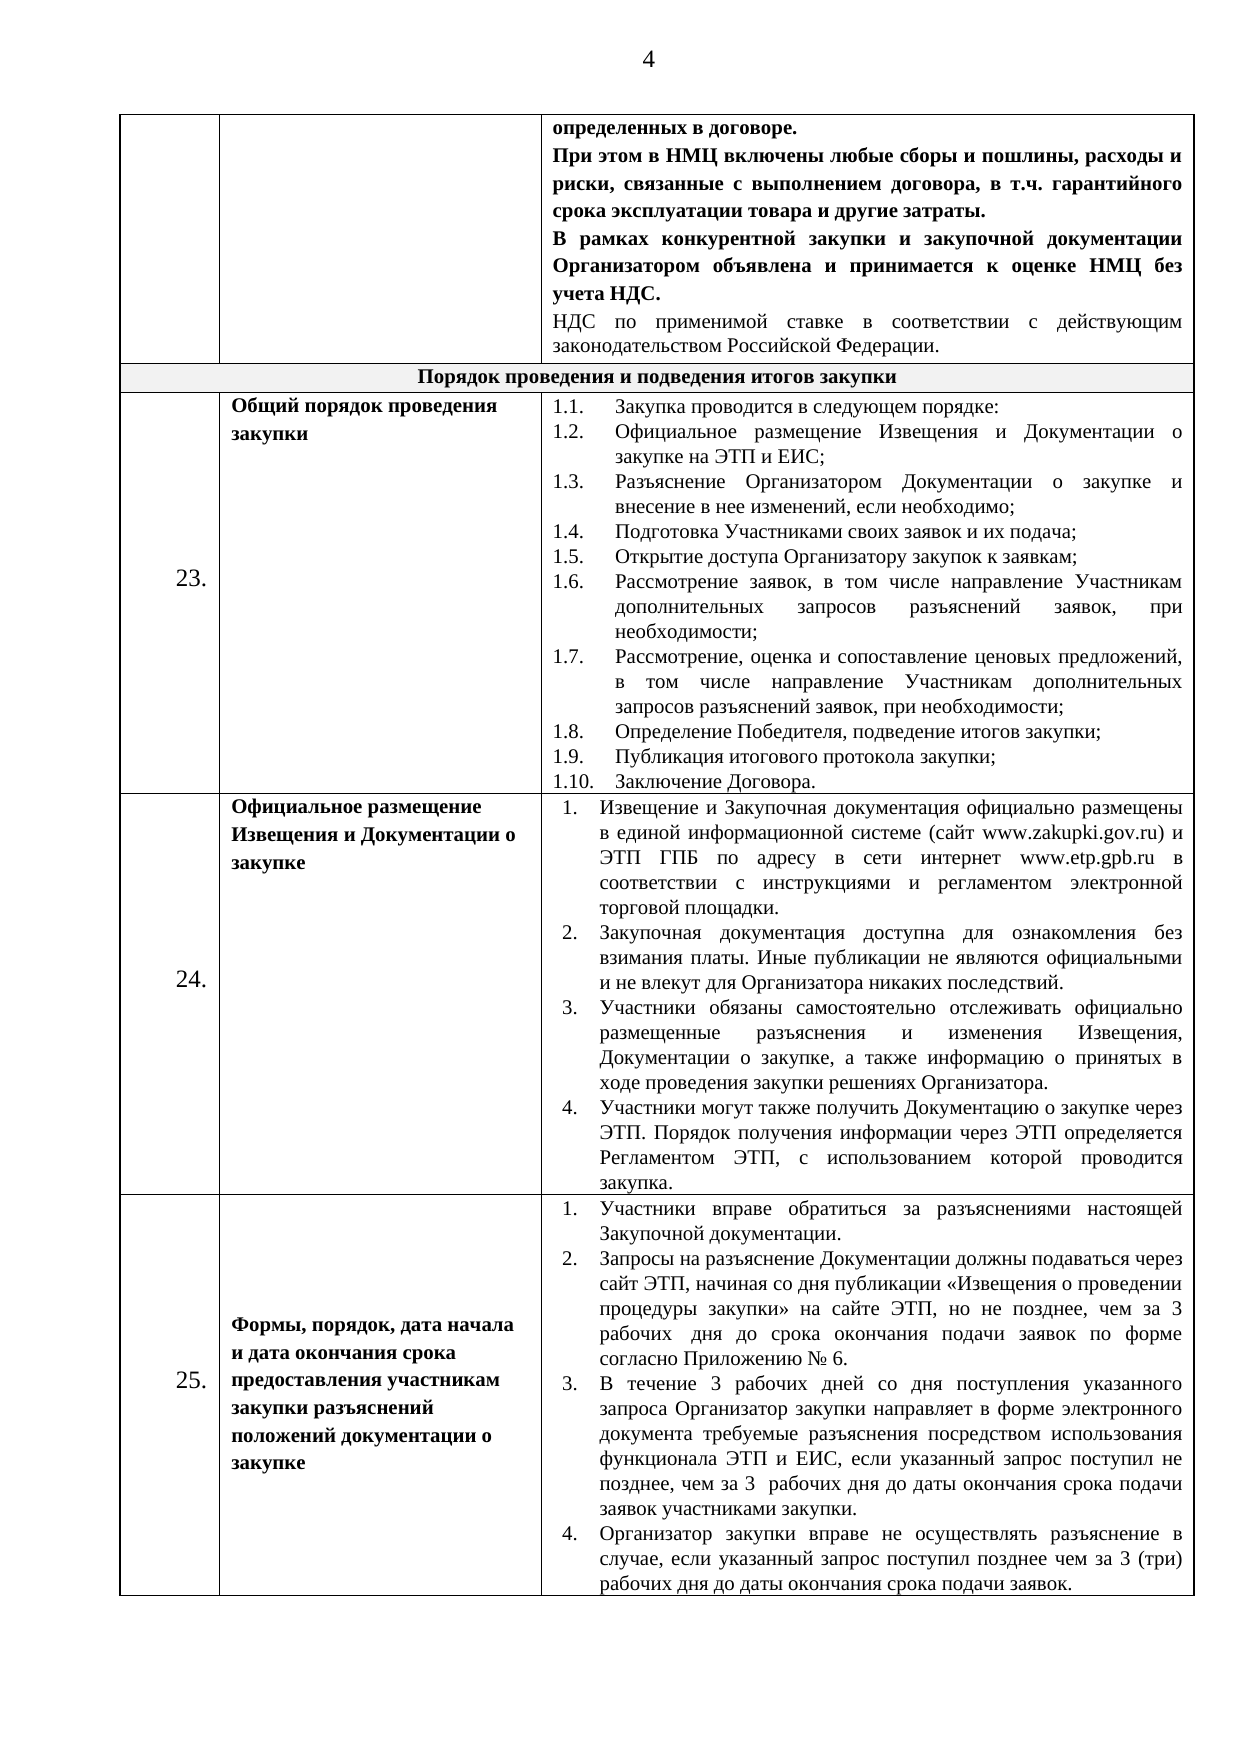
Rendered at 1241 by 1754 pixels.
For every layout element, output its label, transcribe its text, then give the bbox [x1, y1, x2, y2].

table_cell Порядок проведения и подведения итогов закупки [121, 364, 1193, 392]
table_cell Закупка проводится в следующем порядке: Официальное размещение Извещения и Документации о закупке на ЭТП и ЕИС; Разъяснение Организатором Документации о закупке и внесение в нее изменений, если необходимо; Подготовка Участниками своих заявок и их подача; Открытие доступа Организатору закупок к заявкам; Рассмотрение заявок, в том числе направление Участникам дополнительных запросов разъяснений заявок, при необходимости; Рассмотрение, оценка и сопоставление ценовых предложений, в том числе направление Участникам дополнительных запросов разъяснений заявок, при необходимости; Определение Победителя, подведение итогов закупки; Публикация итогового протокола закупки; Заключение Договора. [542, 393, 1193, 793]
table_cell [121, 115, 219, 363]
table_cell [121, 1195, 219, 1595]
table_cell Формы, порядок, дата начала и дата окончания срока предоставления участникам закупки разъяснений положений документации о закупке [220, 1195, 541, 1595]
table_cell [121, 393, 219, 793]
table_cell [542, 115, 1193, 363]
table_cell Участники вправе обратиться за разъяснениями настоящей Закупочной документации. Запросы на разъяснение Документации должны подаваться через сайт ЭТП, начиная со дня публикации «Извещения о проведении процедуры закупки» на сайте ЭТП, но не позднее, чем за 3 рабочих дня до срока окончания подачи заявок по форме согласно Приложению № 6. В течение 3 рабочих дней со дня поступления указанного запроса Организатор закупки направляет в форме электронного документа требуемые разъяснения посредством использования функционала ЭТП и ЕИС, если указанный запрос поступил не позднее, чем за 3 рабочих дня до даты окончания срока подачи заявок участниками закупки. Организатор закупки вправе не осуществлять разъяснение в случае, если указанный запрос поступил позднее чем за 3 (три) рабочих дня до даты окончания срока подачи заявок. [542, 1195, 1193, 1595]
table_cell Официальное размещение Извещения и Документации о закупке [220, 794, 541, 1194]
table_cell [220, 115, 541, 363]
table_cell Общий порядок проведения закупки [220, 393, 541, 793]
table_cell Извещение и Закупочная документация официально размещены в единой информационной системе (сайт www.zakupki.gov.ru) и ЭТП ГПБ по адресу в сети интернет www.etp.gpb.ru в соответствии с инструкциями и регламентом электронной торговой площадки. Закупочная документация доступна для ознакомления без взимания платы. Иные публикации не являются официальными и не влекут для Организатора никаких последствий. Участники обязаны самостоятельно отслеживать официально размещенные разъяснения и изменения Извещения, Документации о закупке, а также информацию о принятых в ходе проведения закупки решениях Организатора. Участники могут также получить Документацию о закупке через ЭТП. Порядок получения информации через ЭТП определяется Регламентом ЭТП, с использованием которой проводится закупка. [542, 794, 1193, 1194]
table_cell [121, 794, 219, 1194]
